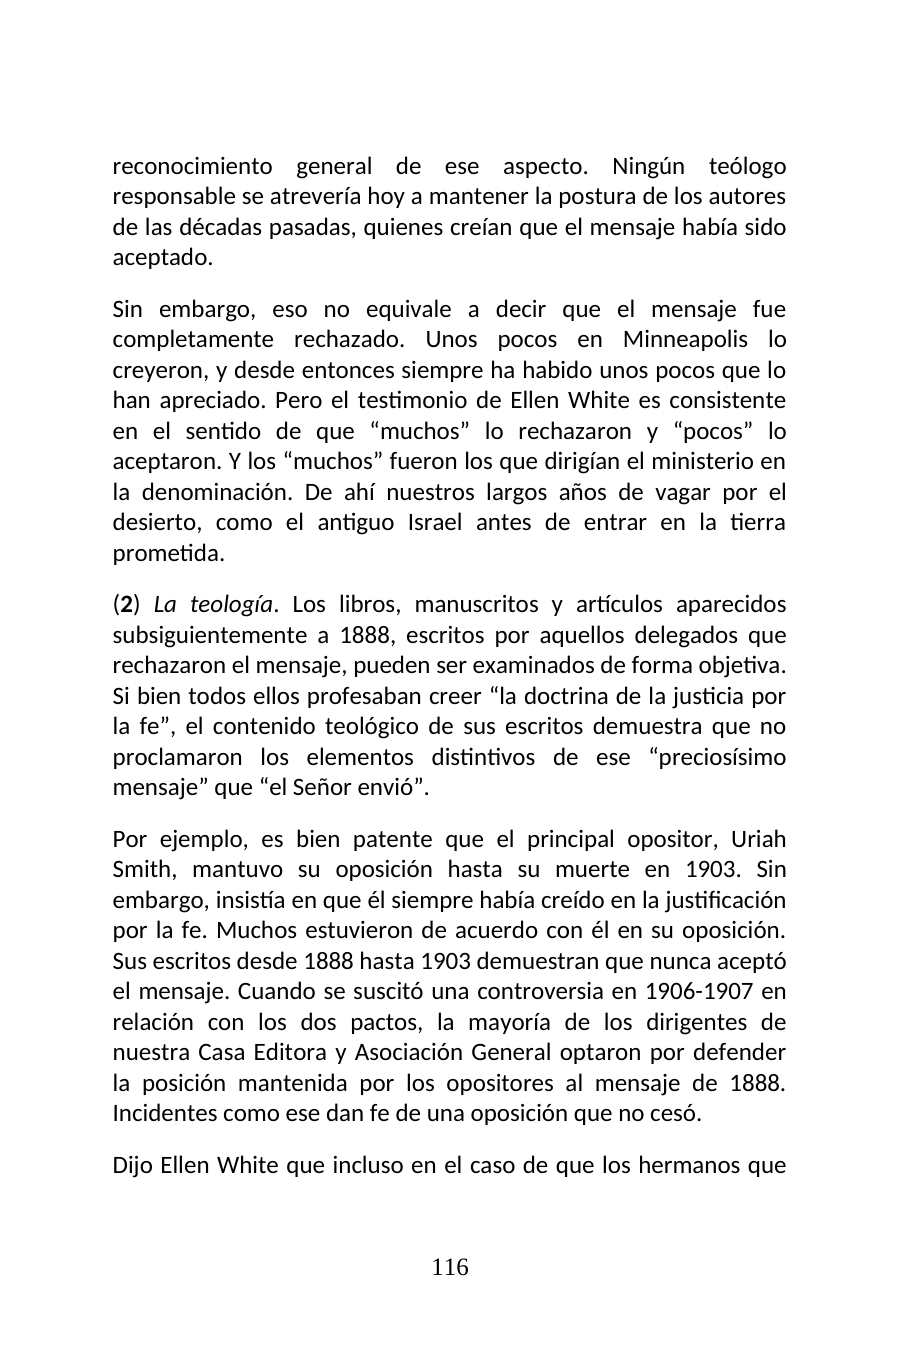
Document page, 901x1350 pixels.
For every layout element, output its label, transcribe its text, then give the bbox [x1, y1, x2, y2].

text (2) La teología. Los libros, manuscritos y artículos aparecidos subsiguientemente a 1888, escritos por aquellos delegados que rechazaron el mensaje, pueden ser examinados de forma objetiva. Si bien todos ellos profesaban creer “la doctrina de la justicia por la fe”, el contenido teológico de sus escritos demuestra que no proclamaron los elementos distintivos de ese “preciosísimo mensaje” que “el Señor envió”. [112, 588, 788, 802]
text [112, 1149, 788, 1179]
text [112, 150, 788, 272]
text Sin embargo, eso no equivale a decir que el mensaje fue completamente rechazado. Unos pocos en Minneapolis lo creyeron, y desde entonces siempre ha habido unos pocos que lo han apreciado. Pero el testimonio de Ellen White es consistente en el sentido de que “muchos” lo rechazaron y “pocos” lo aceptaron. Y los “muchos” fueron los que dirigían el ministerio en la denominación. De ahí nuestros largos años de vagar por el desierto, como el antiguo Israel antes de entrar en la tierra prometida. [112, 293, 788, 568]
text Por ejemplo, es bien patente que el principal opositor, Uriah Smith, mantuvo su oposición hasta su muerte en 1903. Sin embargo, insistía en que él siempre había creído en la justificación por la fe. Muchos estuvieron de acuerdo con él en su oposición. Sus escritos desde 1888 hasta 1903 demuestran que nunca aceptó el mensaje. Cuando se suscitó una controversia en 1906-1907 en relación con los dos pactos, la mayoría de los dirigentes de nuestra Casa Editora y Asociación General optaron por defender la posición mantenida por los opositores al mensaje de 1888. Incidentes como ese dan fe de una oposición que no cesó. [112, 823, 788, 1128]
